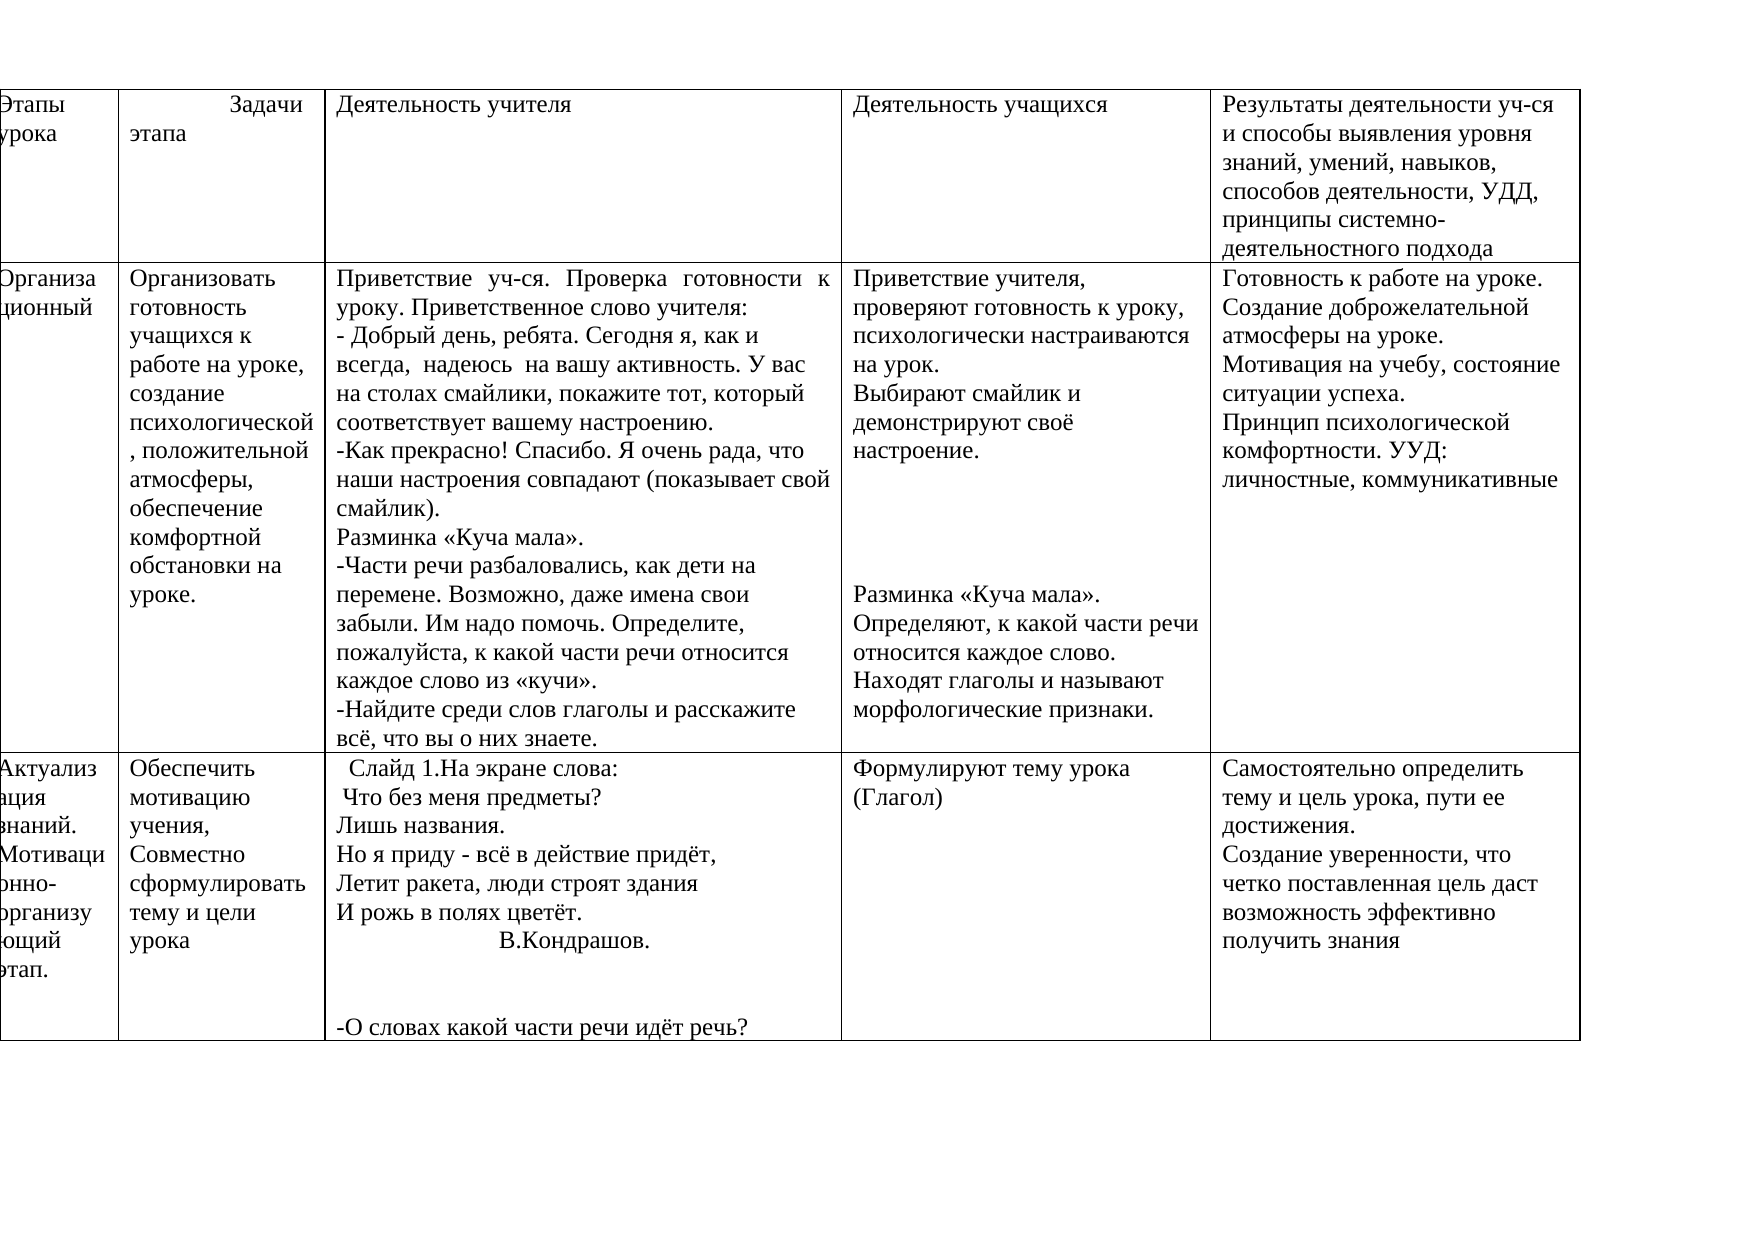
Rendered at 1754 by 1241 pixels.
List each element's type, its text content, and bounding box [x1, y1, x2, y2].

table_header Деятельность учащихся [842, 90, 1210, 262]
table_header Задачи этапа [119, 90, 324, 262]
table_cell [326, 753, 841, 1040]
table_cell Приветствие учителя, проверяют готовность к уроку, психологически настраиваются на урок. Выбирают смайлик и демонстрируют своё настроение. Разминка «Куча мала». Определяют, к какой части речи относится каждое слово. Находят глаголы и называют морфологические признаки. [842, 263, 1210, 752]
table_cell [119, 753, 324, 1040]
table_cell Организовать готовность учащихся к работе на уроке, создание психологической, положительной атмосферы, обеспечение комфортной обстановки на уроке. [119, 263, 324, 752]
table_cell Организационный [1, 263, 118, 752]
table_header Результаты деятельности уч-ся и способы выявления уровня знаний, умений, навыков, способов деятельности, УДД, принципы системно- деятельностного подхода [1211, 90, 1579, 262]
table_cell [842, 753, 1210, 1040]
table_header Этапы урока [1, 90, 118, 262]
table_header Деятельность учителя [326, 90, 841, 262]
table_cell Приветствие уч-ся. Проверка готовности к уроку. Приветственное слово учителя: - Добрый день, ребята. Сегодня я, как и всегда, надеюсь на вашу активность. У вас на столах смайлики, покажите тот, который соответствует вашему настроению. -Как прекрасно! Спасибо. Я очень рада, что наши настроения совпадают (показывает свой смайлик). Разминка «Куча мала». -Части речи разбаловались, как дети на перемене. Возможно, даже имена свои забыли. Им надо помочь. Определите, пожалуйста, к какой части речи относится каждое слово из «кучи». -Найдите среди слов глаголы и расскажите всё, что вы о них знаете. [326, 263, 841, 752]
table_cell Готовность к работе на уроке. Создание доброжелательной атмосферы на уроке. Мотивация на учебу, состояние ситуации успеха. Принцип психологической комфортности. УУД: личностные, коммуникативные [1211, 263, 1579, 752]
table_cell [1211, 753, 1579, 1040]
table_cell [1, 753, 118, 1040]
